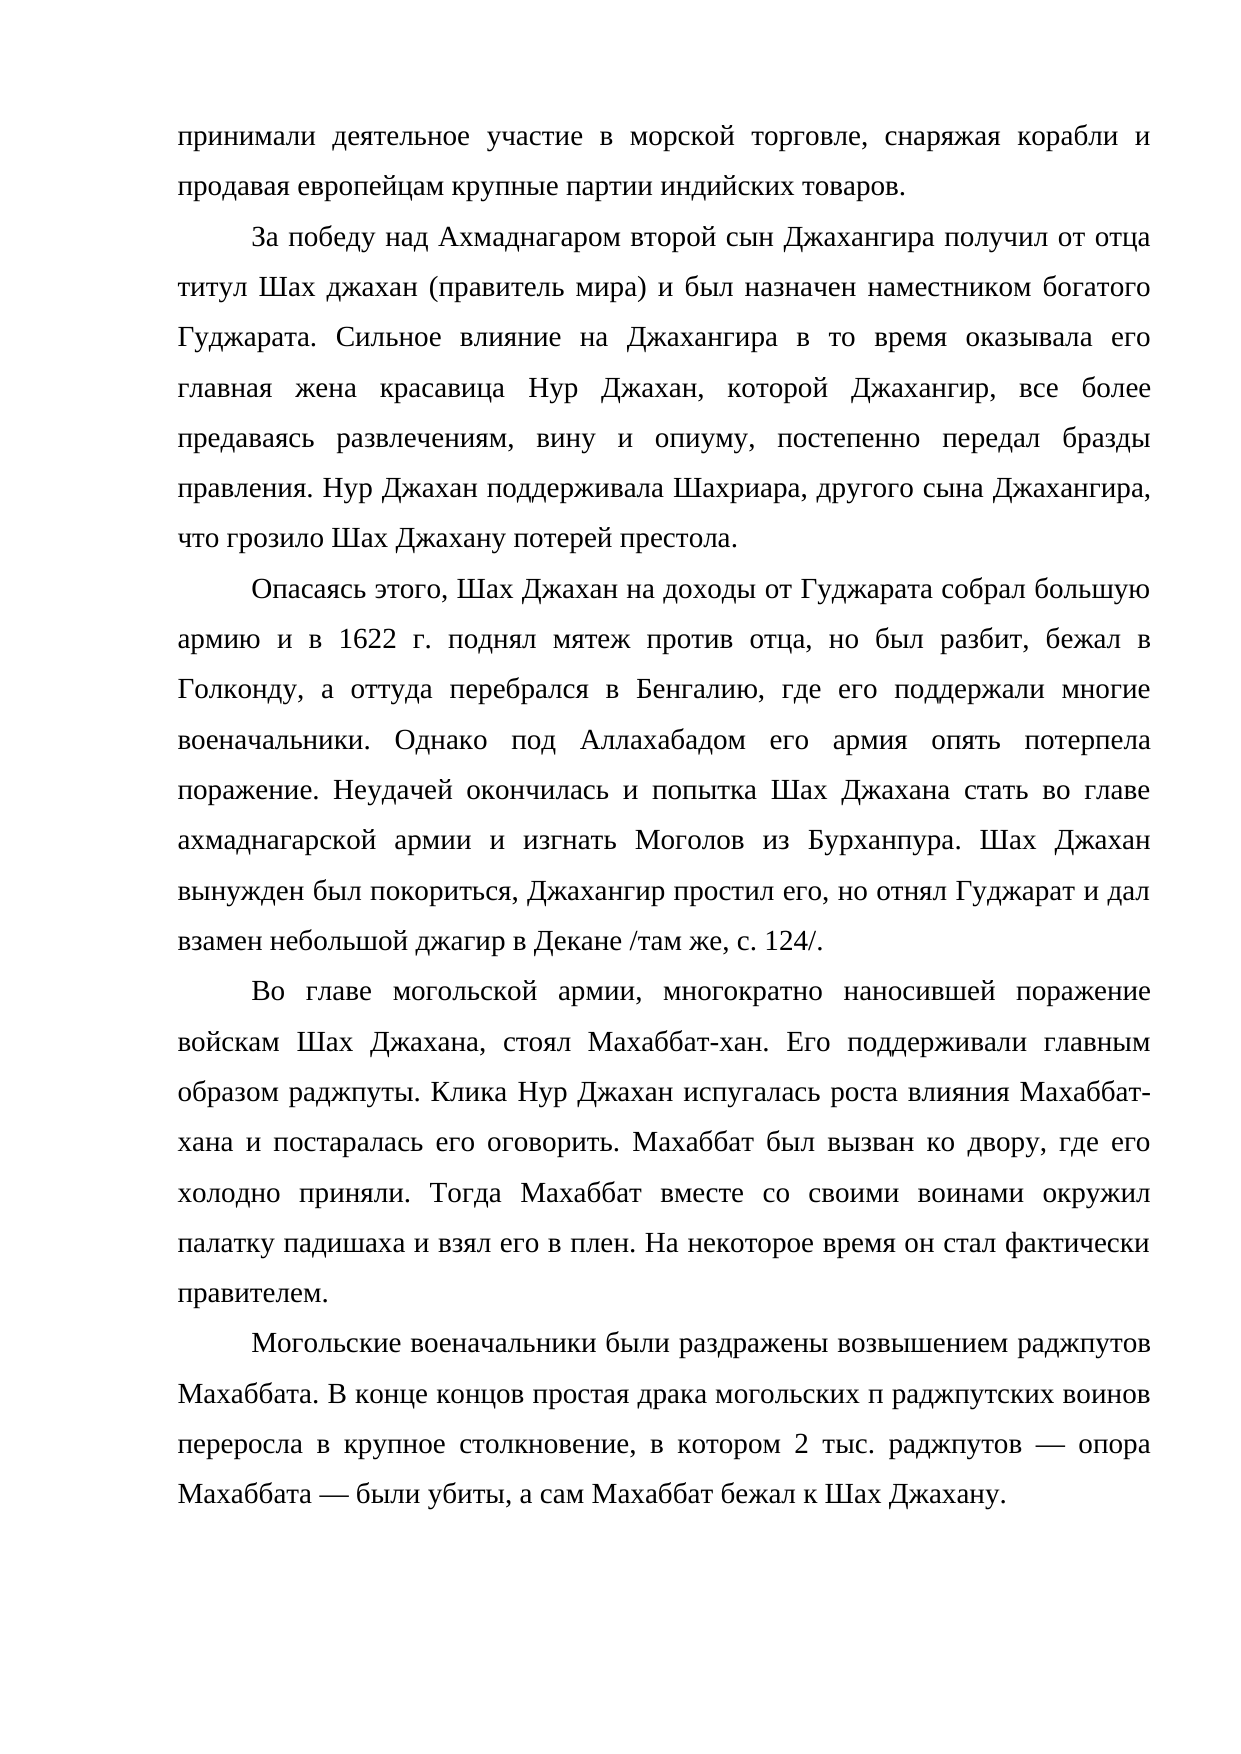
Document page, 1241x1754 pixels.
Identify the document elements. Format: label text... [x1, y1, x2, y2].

text Во главе могольской армии, многократно наносившей поражение войскам Шах Джахана, стоял Махаббат-хан. Его поддерживали главным образом раджпуты. Клика Hyp Джахан испугалась роста влияния Махаббат-хана и постаралась его оговорить. Махаббат был вызван ко двору, где его холодно приняли. Тогда Махаббат вместе со своими воинами окружил палатку падишаха и взял его в плен. На некоторое время он стал фактически правителем. [177, 973, 1152, 1309]
text За победу над Ахмаднагаром второй сын Джахангира получил от отца титул Шах джахан (правитель мира) и был назначен наместником богатого Гуджарата. Сильное влияние на Джахангира в то время оказывала его главная жена красавица Hyp Джахан, которой Джахангир, все более предаваясь развлечениям, вину и опиуму, постепенно передал бразды правления. Hyp Джахан поддерживала Шахриара, другого сына Джахангира, что грозило Шах Джахану потерей престола. [177, 219, 1152, 554]
text Опасаясь этого, Шах Джахан на доходы от Гуджарата собрал большую армию и в . поднял мятеж против отца, но был разбит, бежал в Голконду, а оттуда перебрался в Бенгалию, где его поддержали многие военачальники. Однако под Аллахабадом его армия опять потерпела поражение. Неудачей окончилась и попытка Шах Джахана стать во главе ахмаднагарской армии и изгнать Моголов из Бурханпура. Шах Джахан вынужден был покориться, Джахангир простил его, но отнял Гуджарат и дал взамен небольшой джагир в Декане /там же, с. 124/. [177, 571, 1152, 957]
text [177, 118, 1152, 202]
text Могольские военачальники были раздражены возвышением раджпутов Махаббата. В конце концов простая драка могольских п раджпутских воинов переросла в крупное столкновение, в котором 2 тыс. раджпутов — опора Махаббата — были убиты, а сам Махаббат бежал к Шах Джахану. [177, 1326, 1152, 1510]
